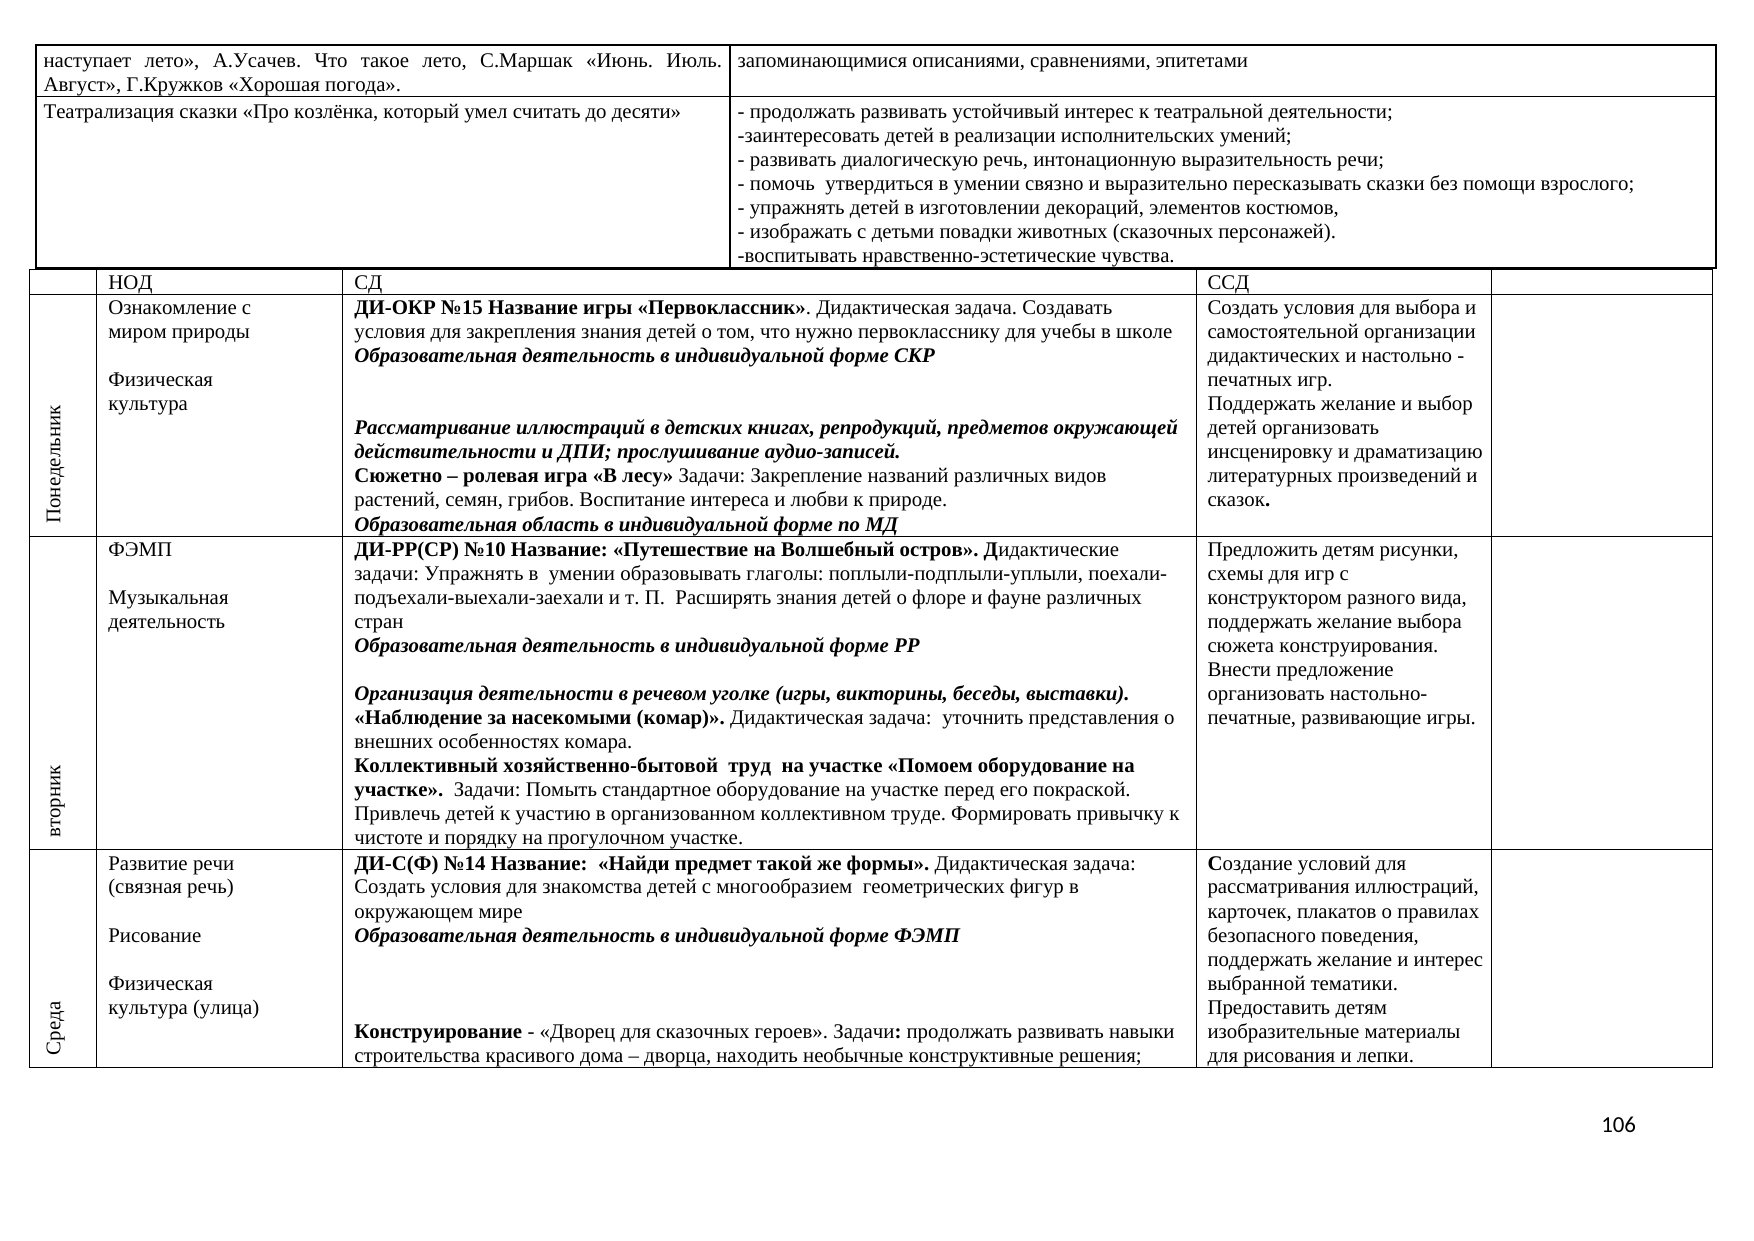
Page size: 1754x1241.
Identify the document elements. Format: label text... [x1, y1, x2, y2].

table_cell Предложить детям рисунки, схемы для игр с конструктором разного вида, поддержать желание выбора сюжета конструирования. Внести предложение организовать настольно-печатные, развивающие игры. [1197, 537, 1491, 849]
table_header [30, 270, 96, 294]
table_cell [1492, 850, 1712, 1067]
table_cell Среда [30, 850, 96, 1067]
table_cell ДИ-РР(СР) №10 Название: «Путешествие на Волшебный остров». Дидактические задачи: Упражнять в умении образовывать глаголы: поплыли-подплыли-уплыли, поехали- подъехали-выехали-заехали и т. П. Расширять знания детей о флоре и фауне различных стран Образовательная деятельность в индивидуальной форме РР Организация деятельности в речевом уголке (игры, викторины, беседы, выставки). «Наблюдение за насекомыми (комар)». Дидактическая задача: уточнить представления о внешних особенностях комара. Коллективный хозяйственно-бытовой труд на участке «Помоем оборудование на участке». Задачи: Помыть стандартное оборудование на участке перед его покраской. Привлечь детей к участию в организованном коллективном труде. Формировать привычку к чистоте и порядку на прогулочном участке. [343, 537, 1196, 849]
table_cell - продолжать развивать устойчивый интерес к театральной деятельности; -заинтересовать детей в реализации исполнительских умений; - развивать диалогическую речь, интонационную выразительность речи; - помочь утвердиться в умении связно и выразительно пересказывать сказки без помощи взрослого; - упражнять детей в изготовлении декораций, элементов костюмов, - изображать с детьми повадки животных (сказочных персонажей). -воспитывать нравственно-эстетические чувства. [731, 97, 1715, 267]
table_header НОД [97, 270, 342, 294]
table_header [1492, 270, 1712, 294]
table_header ССД [1197, 270, 1491, 294]
table_cell ФЭМП Музыкальная деятельность [97, 537, 342, 849]
table_cell Создание условий для рассматривания иллюстраций, карточек, плакатов о правилах безопасного поведения, поддержать желание и интерес выбранной тематики. Предоставить детям изобразительные материалы для рисования и лепки. [1197, 850, 1491, 1067]
table_cell ДИ-ОКР №15 Название игры «Первоклассник». Дидактическая задача. Создавать условия для закрепления знания детей о том, что нужно первокласснику для учебы в школе Образовательная деятельность в индивидуальной форме СКР Рассматривание иллюстраций в детских книгах, репродукций, предметов окружающей действительности и ДПИ; прослушивание аудио-записей. Сюжетно – ролевая игра «В лесу» Задачи: Закрепление названий различных видов растений, семян, грибов. Воспитание интереса и любви к природе. Образовательная область в индивидуальной форме по МД [343, 295, 1196, 536]
table_cell Создать условия для выбора и самостоятельной организации дидактических и настольно - печатных игр. Поддержать желание и выбор детей организовать инсценировку и драматизацию литературных произведений и сказок. [1197, 295, 1491, 536]
table_cell ДИ-С(Ф) №14 Название: «Найди предмет такой же формы». Дидактическая задача: Создать условия для знакомства детей с многообразием геометрических фигур в окружающем мире Образовательная деятельность в индивидуальной форме ФЭМП Конструирование - «Дворец для сказочных героев». Задачи: продолжать развивать навыки строительства красивого дома – дворца, находить необычные конструктивные решения; [343, 850, 1196, 1067]
table_cell Ознакомление с миром природы Физическая культура [97, 295, 342, 536]
table_cell Понедельник [30, 295, 96, 536]
table_cell вторник [30, 537, 96, 849]
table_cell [37, 46, 729, 96]
table_cell [1492, 537, 1712, 849]
table_cell Развитие речи (связная речь) Рисование Физическая культура (улица) [97, 850, 342, 1067]
table_cell Театрализация сказки «Про козлёнка, который умел считать до десяти» [37, 97, 729, 267]
table_header СД [343, 270, 1196, 294]
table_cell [731, 46, 1715, 96]
table_cell [1492, 295, 1712, 536]
